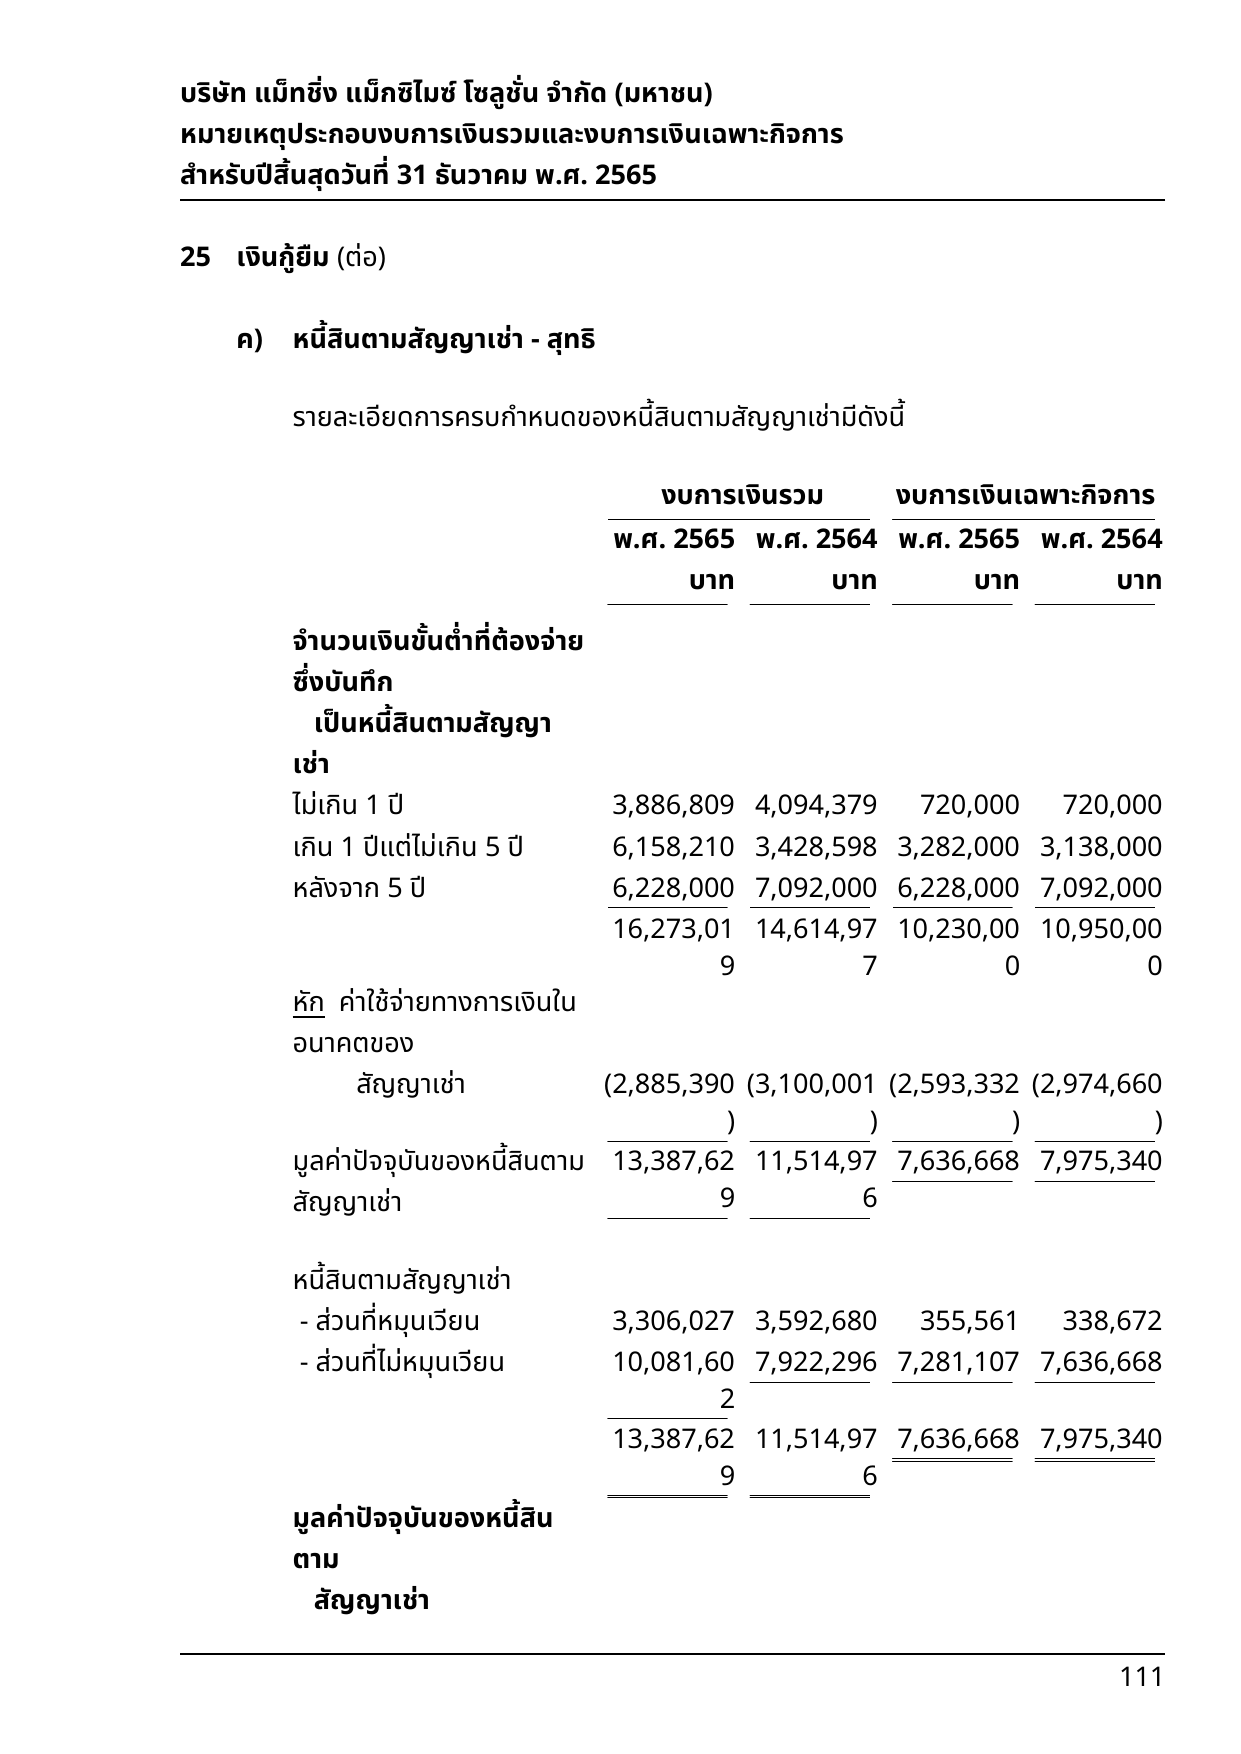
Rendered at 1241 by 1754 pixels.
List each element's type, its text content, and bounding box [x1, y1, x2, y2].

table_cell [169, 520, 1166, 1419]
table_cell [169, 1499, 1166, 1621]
text 25 เงินกู้ยืม (ต่อ) [180, 238, 1165, 279]
text รายละเอียดการครบกำหนดของหนี้สินตามสัญญาเช่ามีดังนี้ [292, 398, 1165, 439]
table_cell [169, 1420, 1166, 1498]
text ค) หนี้สินตามสัญญาเช่า - สุทธิ [236, 320, 1165, 361]
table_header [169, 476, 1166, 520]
